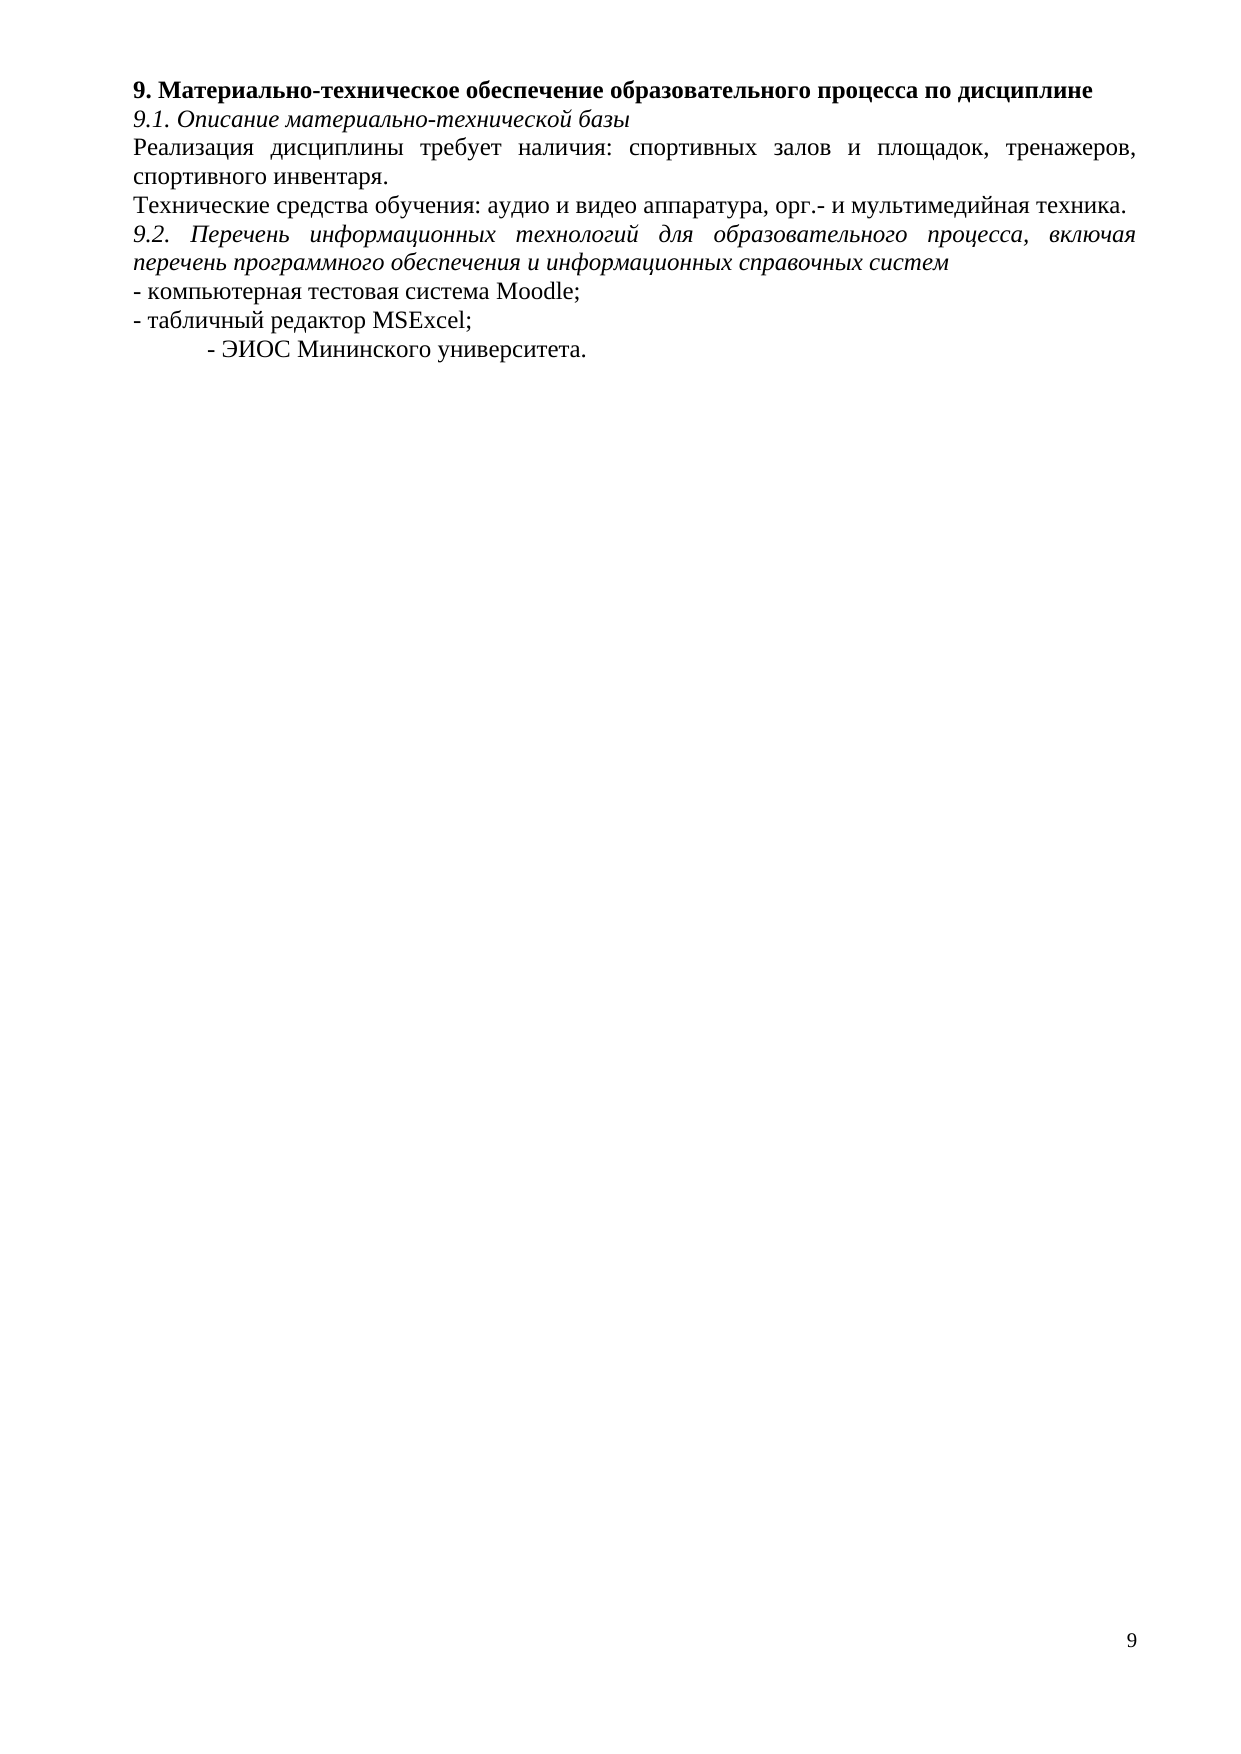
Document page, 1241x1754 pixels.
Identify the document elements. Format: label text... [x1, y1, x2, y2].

text - табличный редактор MSExcel; [133, 305, 1137, 334]
text - ЭИОС Мининского университета. [133, 334, 1137, 362]
text 9. Материально-техническое обеспечение образовательного процесса по дисциплине [133, 75, 1137, 104]
text 9.2. Перечень информационных технологий для образовательного процесса, включая перечень программного обеспечения и информационных справочных систем [133, 219, 1137, 276]
text Технические средства обучения: аудио и видео аппаратура, орг.- и мультимедийная техника. [133, 190, 1137, 219]
text Реализация дисциплины требует наличия: спортивных залов и площадок, тренажеров, спортивного инвентаря. [133, 132, 1137, 190]
text 9.1. Описание материально-технической базы [133, 104, 1137, 132]
text - компьютерная тестовая система Moodle; [133, 276, 1137, 305]
